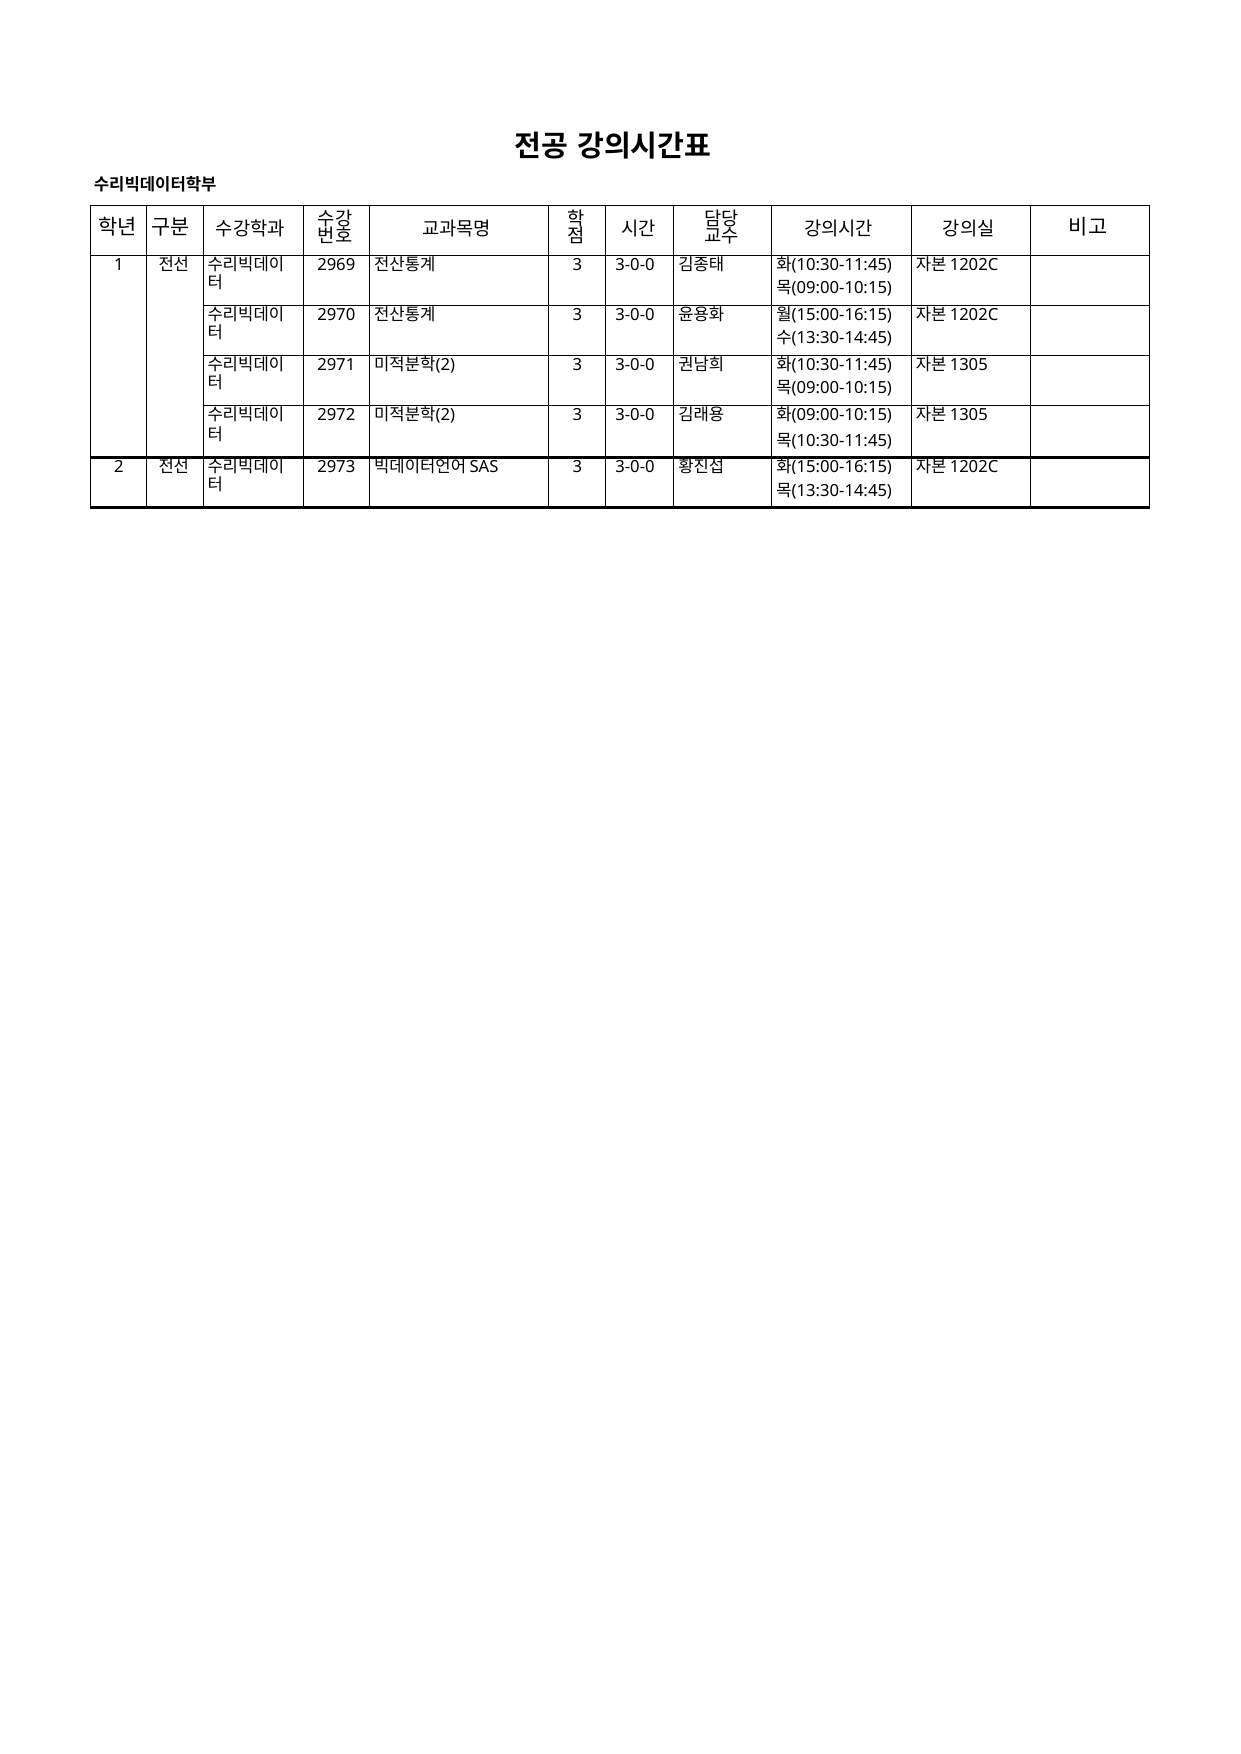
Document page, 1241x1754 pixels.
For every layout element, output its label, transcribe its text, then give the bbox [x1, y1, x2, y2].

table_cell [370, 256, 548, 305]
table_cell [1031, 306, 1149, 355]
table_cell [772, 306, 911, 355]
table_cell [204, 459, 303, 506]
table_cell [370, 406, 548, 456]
text 수리빅데이터학부 [94, 172, 1161, 195]
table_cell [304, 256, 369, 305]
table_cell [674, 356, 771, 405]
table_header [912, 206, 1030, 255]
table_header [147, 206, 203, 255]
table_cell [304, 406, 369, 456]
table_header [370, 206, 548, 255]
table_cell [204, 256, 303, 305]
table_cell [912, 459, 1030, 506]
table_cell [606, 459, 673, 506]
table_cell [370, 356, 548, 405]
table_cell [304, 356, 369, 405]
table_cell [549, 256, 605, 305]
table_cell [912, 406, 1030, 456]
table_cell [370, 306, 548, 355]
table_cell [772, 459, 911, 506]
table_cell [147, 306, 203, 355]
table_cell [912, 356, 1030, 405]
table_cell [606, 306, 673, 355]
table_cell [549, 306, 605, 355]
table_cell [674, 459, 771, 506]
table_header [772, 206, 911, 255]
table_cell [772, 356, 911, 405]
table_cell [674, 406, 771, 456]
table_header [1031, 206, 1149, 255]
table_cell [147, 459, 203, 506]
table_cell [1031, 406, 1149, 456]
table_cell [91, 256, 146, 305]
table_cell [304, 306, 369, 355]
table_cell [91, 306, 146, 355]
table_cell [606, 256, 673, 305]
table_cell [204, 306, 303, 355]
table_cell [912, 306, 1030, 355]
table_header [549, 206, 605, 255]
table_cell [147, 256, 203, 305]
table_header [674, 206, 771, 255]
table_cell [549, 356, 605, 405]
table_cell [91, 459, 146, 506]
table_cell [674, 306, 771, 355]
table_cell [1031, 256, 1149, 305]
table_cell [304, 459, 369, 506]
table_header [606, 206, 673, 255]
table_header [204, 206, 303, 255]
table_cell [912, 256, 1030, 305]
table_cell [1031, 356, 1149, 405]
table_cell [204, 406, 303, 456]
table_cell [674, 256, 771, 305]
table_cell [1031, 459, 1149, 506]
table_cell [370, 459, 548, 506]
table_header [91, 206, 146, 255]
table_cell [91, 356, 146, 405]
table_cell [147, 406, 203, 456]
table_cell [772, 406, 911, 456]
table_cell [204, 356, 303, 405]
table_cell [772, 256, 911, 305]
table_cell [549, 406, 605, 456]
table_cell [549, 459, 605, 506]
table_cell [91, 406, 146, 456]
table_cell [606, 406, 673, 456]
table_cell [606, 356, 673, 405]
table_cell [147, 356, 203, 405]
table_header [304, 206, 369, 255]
